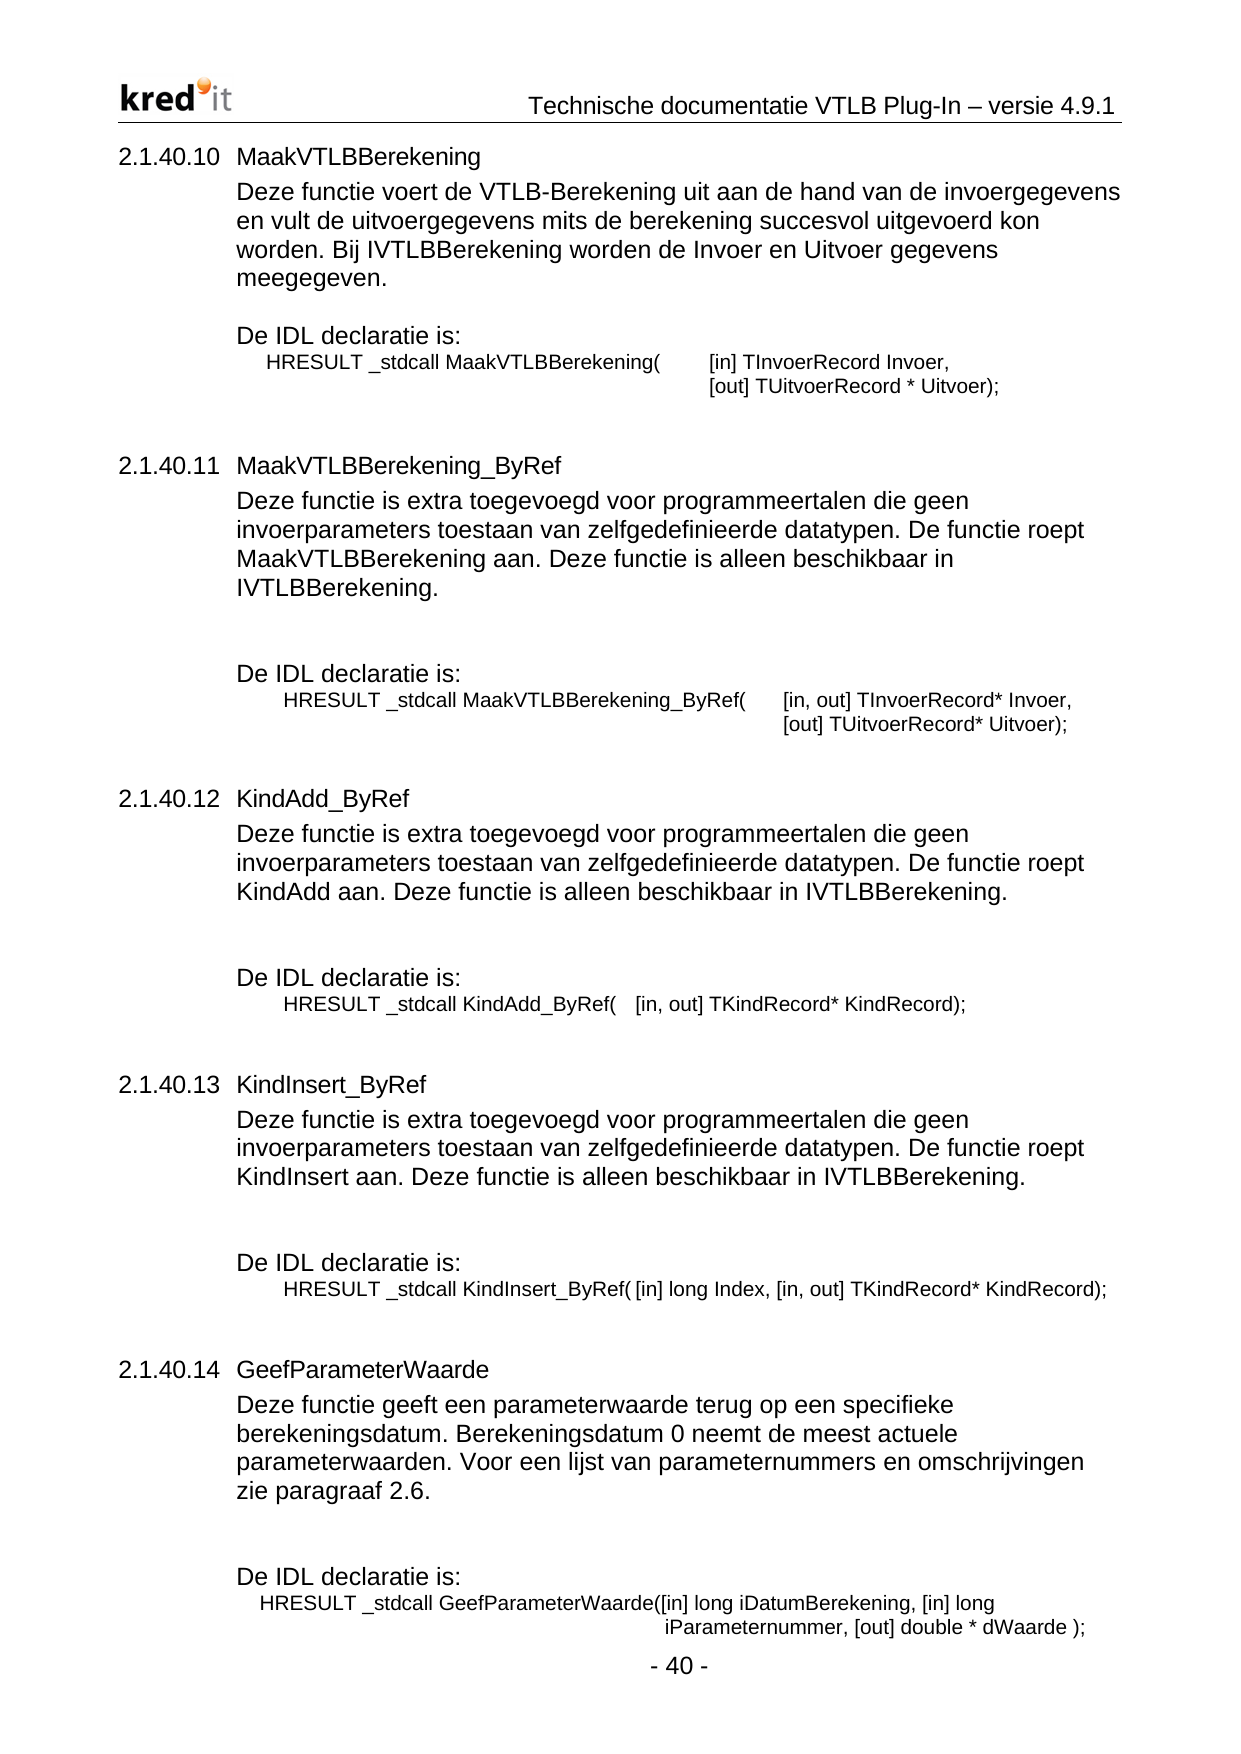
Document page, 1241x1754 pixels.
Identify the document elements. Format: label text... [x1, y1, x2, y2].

text HRESULT _stdcall GeefParameterWaarde([in] long iDatumBerekening, [in] long iParameternummer, [out] double * dWaarde ); [236, 1591, 1122, 1639]
text De IDL declaratie is: [236, 1248, 1122, 1277]
subtitle MaakVTLBBerekening [118, 142, 1122, 171]
picture [118, 73, 234, 115]
text De IDL declaratie is: [236, 659, 1122, 687]
text De IDL declaratie is: [236, 963, 1122, 992]
text HRESULT _stdcall KindInsert_ByRef( [in] long Index, [in, out] TKindRecord* KindRecord); [236, 1277, 1122, 1301]
text De IDL declaratie is: [236, 321, 1122, 349]
text Deze functie is extra toegevoegd voor programmeertalen die geen invoerparameters toestaan van zelfgedefinieerde datatypen. De functie roept KindInsert aan. Deze functie is alleen beschikbaar in IVTLBBerekening. [236, 1104, 1122, 1191]
subtitle GeefParameterWaarde [118, 1355, 1122, 1383]
text Deze functie geeft een parameterwaarde terug op een specifieke berekeningsdatum. Berekeningsdatum 0 neemt de meest actuele parameterwaarden. Voor een lijst van parameternummers en omschrijvingen zie paragraaf 2.6. [236, 1390, 1122, 1505]
text [out] TUitvoerRecord* Uitvoer); [753, 711, 1122, 735]
text HRESULT _stdcall KindAdd_ByRef( [in, out] TKindRecord* KindRecord); [236, 992, 1122, 1016]
subtitle KindAdd_ByRef [118, 784, 1122, 813]
text Deze functie is extra toegevoegd voor programmeertalen die geen invoerparameters toestaan van zelfgedefinieerde datatypen. De functie roept KindAdd aan. Deze functie is alleen beschikbaar in IVTLBBerekening. [236, 819, 1122, 906]
text HRESULT _stdcall MaakVTLBBerekening_ByRef( [in, out] TInvoerRecord* Invoer, [236, 687, 1122, 711]
text Deze functie voert de VTLB-Berekening uit aan de hand van de invoergegevens en vult de uitvoergegevens mits de berekening succesvol uitgevoerd kon worden. Bij IVTLBBerekening worden de Invoer en Uitvoer gegevens meegegeven. [236, 177, 1122, 292]
text De IDL declaratie is: [236, 1562, 1122, 1591]
text HRESULT _stdcall MaakVTLBBerekening( [in] TInvoerRecord Invoer, [236, 349, 1122, 373]
subtitle MaakVTLBBerekening_ByRef [118, 451, 1122, 480]
text Deze functie is extra toegevoegd voor programmeertalen die geen invoerparameters toestaan van zelfgedefinieerde datatypen. De functie roept MaakVTLBBerekening aan. Deze functie is alleen beschikbaar in IVTLBBerekening. [236, 486, 1122, 601]
subtitle KindInsert_ByRef [118, 1069, 1122, 1098]
text [out] TUitvoerRecord * Uitvoer); [679, 373, 1122, 397]
